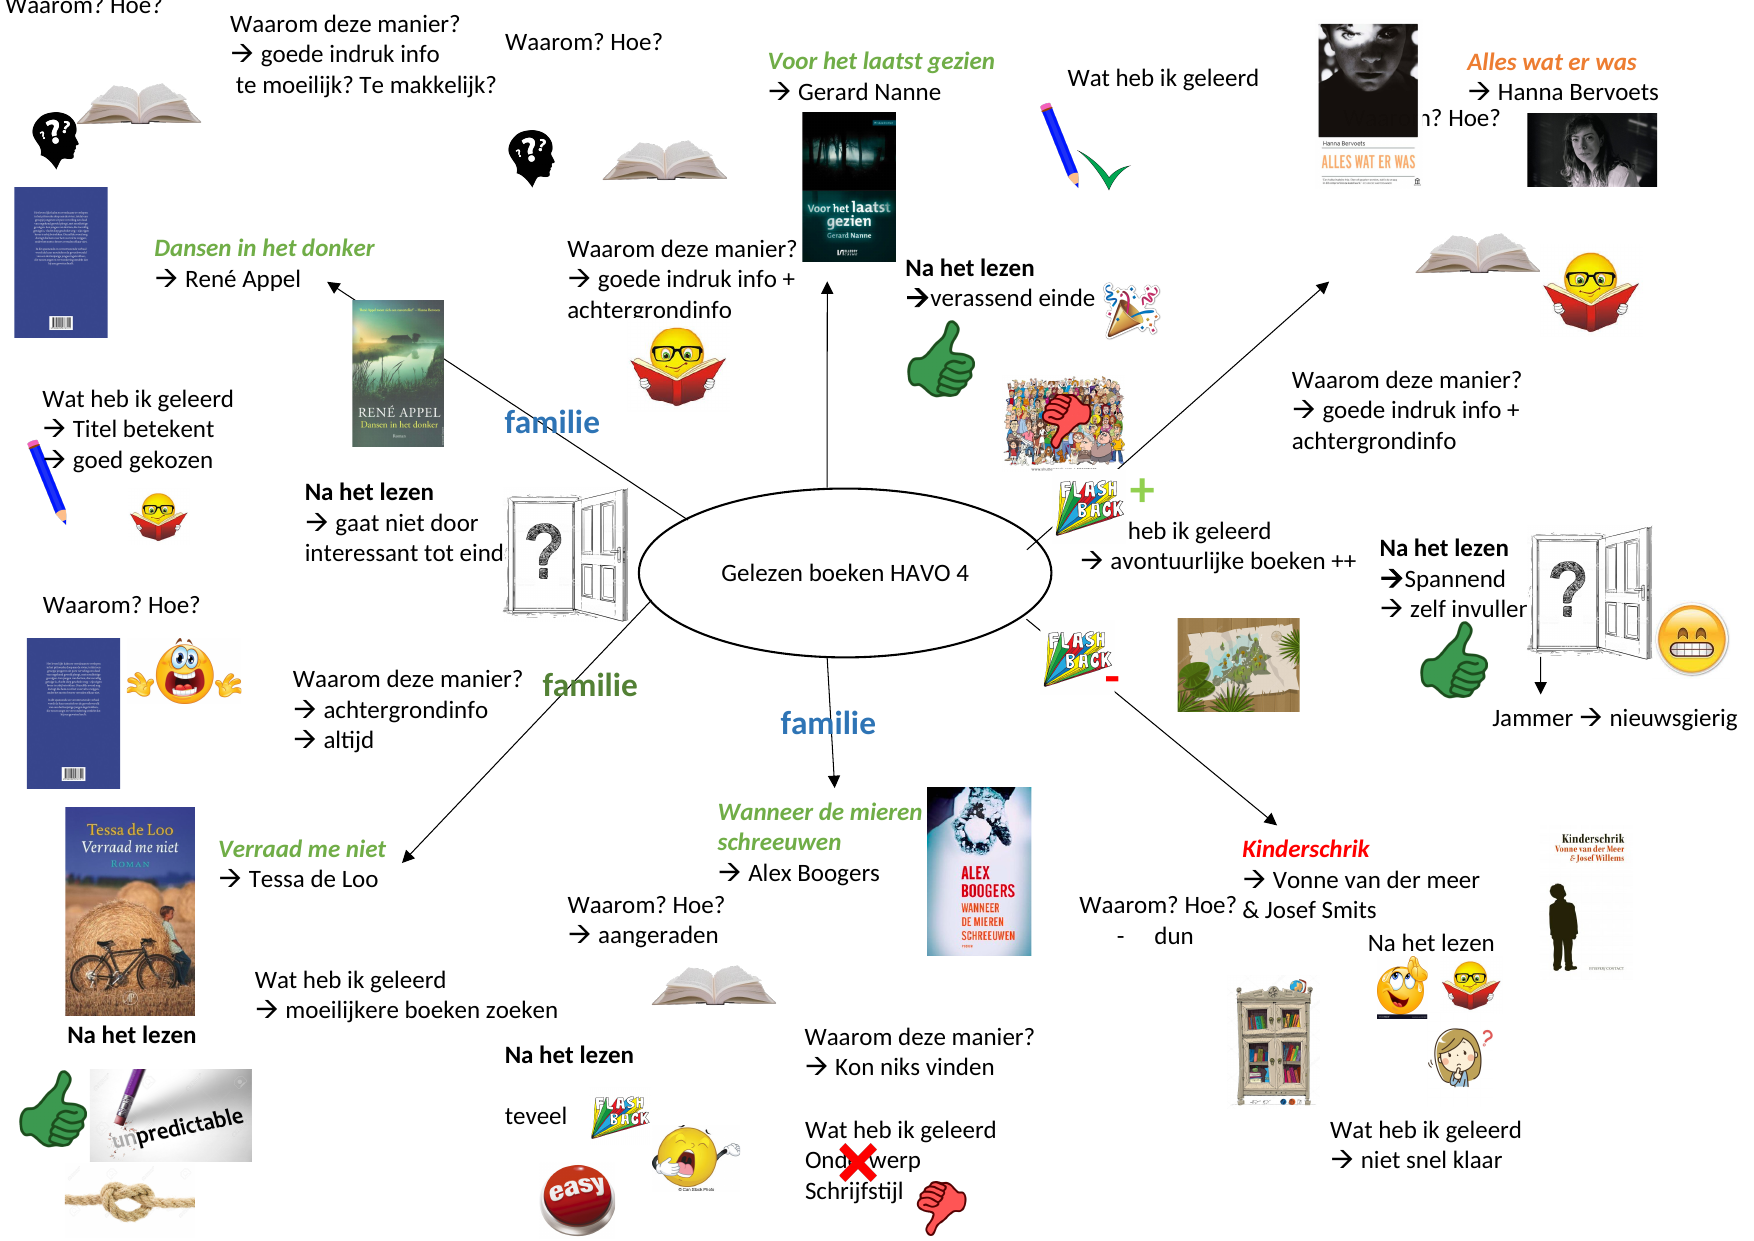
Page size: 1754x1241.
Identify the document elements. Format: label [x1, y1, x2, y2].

picture [839, 1143, 877, 1182]
picture [588, 1087, 741, 1192]
picture [502, 130, 561, 188]
picture [1102, 281, 1162, 341]
picture [1314, 19, 1423, 189]
picture [1029, 95, 1132, 195]
picture [65, 807, 195, 1016]
picture [1539, 825, 1633, 980]
picture [26, 75, 202, 170]
picture [1377, 956, 1503, 1107]
picture [626, 318, 730, 412]
picture [352, 300, 444, 447]
picture [903, 319, 978, 401]
picture [1040, 620, 1115, 695]
picture [914, 1181, 969, 1236]
picture [927, 787, 1032, 956]
picture [802, 112, 896, 262]
picture [602, 131, 728, 181]
picture [1002, 375, 1127, 544]
picture [1526, 525, 1731, 679]
picture [502, 487, 629, 622]
picture [14, 187, 108, 338]
picture [539, 1162, 616, 1239]
picture [1227, 975, 1320, 1109]
picture [1415, 224, 1644, 337]
picture [64, 1163, 195, 1238]
picture [126, 638, 242, 704]
picture [1177, 618, 1300, 712]
picture [127, 488, 190, 545]
picture [26, 638, 121, 789]
picture [15, 1069, 252, 1162]
picture [1527, 113, 1658, 187]
picture [651, 956, 777, 1006]
picture [16, 432, 81, 532]
picture [1416, 620, 1491, 702]
